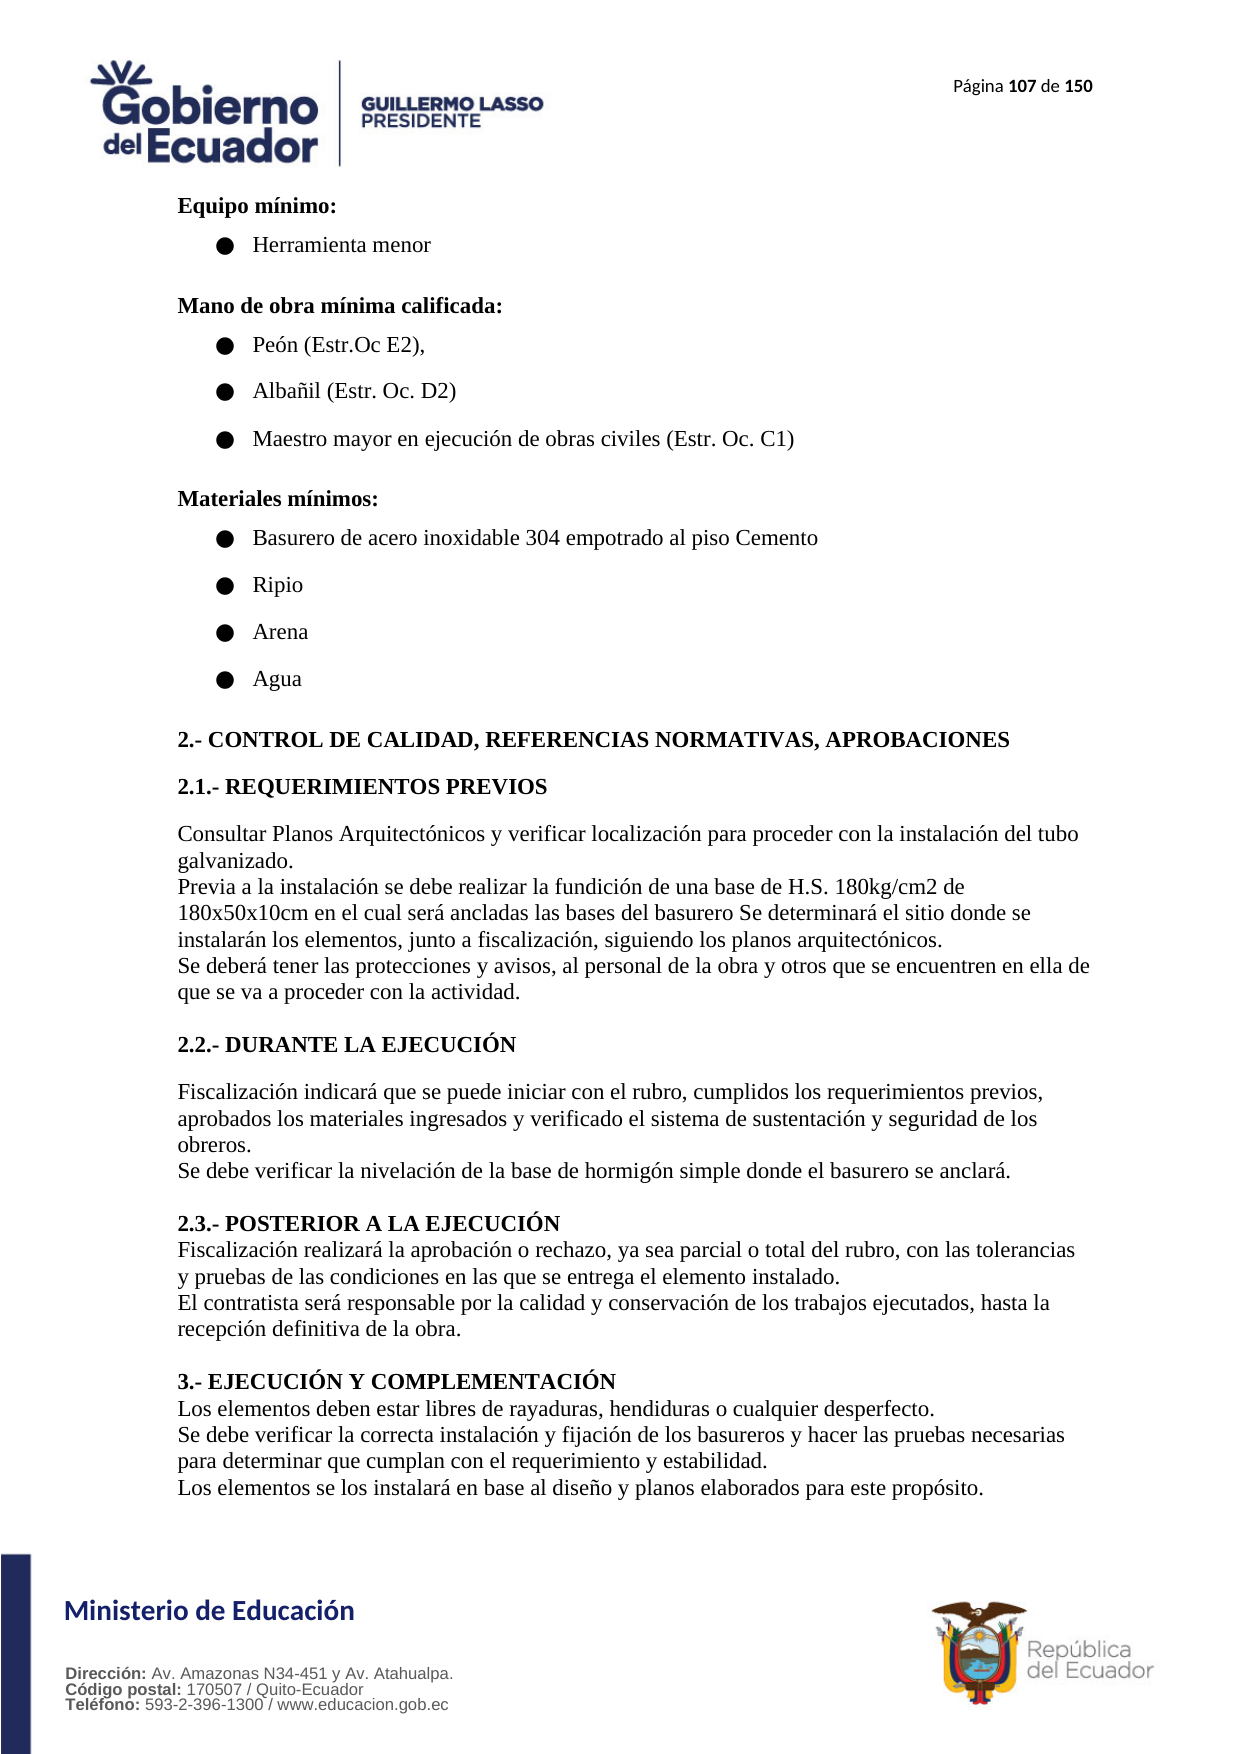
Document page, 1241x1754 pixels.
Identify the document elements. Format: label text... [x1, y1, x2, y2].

text Mano de obra mínima calificada: [177, 292, 1092, 318]
text Materiales mínimos: [177, 485, 1092, 512]
text Se debe verificar la nivelación de la base de hormigón simple donde el basurero se anclará. [177, 1157, 1092, 1184]
text Equipo mínimo: [177, 192, 1092, 218]
text 2.1.- REQUERIMIENTOS PREVIOS [177, 773, 1092, 799]
list Maestro mayor en ejecución de obras civiles (Estr. Oc. C1) [215, 412, 1092, 459]
text 2.3.- POSTERIOR A LA EJECUCIÓN [177, 1210, 1092, 1236]
text Se debe verificar la correcta instalación y fijación de los basureros y hacer las pruebas necesarias para determinar que cumplan con el requerimiento y estabilidad. [177, 1421, 1092, 1474]
picture [1, 1, 1241, 1754]
text Los elementos se los instalará en base al diseño y planos elaborados para este propósito. [177, 1474, 1092, 1500]
text 3.- EJECUCIÓN Y COMPLEMENTACIÓN [177, 1368, 1092, 1394]
text El contratista será responsable por la calidad y conservación de los trabajos ejecutados, hasta la recepción definitiva de la obra. [177, 1289, 1092, 1342]
list Ripio [215, 559, 1092, 606]
list Agua [215, 653, 1092, 699]
text 2.- CONTROL DE CALIDAD, REFERENCIAS NORMATIVAS, APROBACIONES [177, 726, 1092, 752]
list Arena [215, 606, 1092, 653]
text Previa a la instalación se debe realizar la fundición de una base de H.S. 180kg/cm2 de 180x50x10cm en el cual será ancladas las bases del basurero Se determinará el sitio donde se instalarán los elementos, junto a fiscalización, siguiendo los planos arquitectónicos. [177, 873, 1092, 952]
text Fiscalización realizará la aprobación o rechazo, ya sea parcial o total del rubro, con las tolerancias y pruebas de las condiciones en las que se entrega el elemento instalado. [177, 1236, 1092, 1289]
list Basurero de acero inoxidable 304 empotrado al piso Cemento [215, 512, 1092, 559]
list Albañil (Estr. Oc. D2) [215, 365, 1092, 412]
list Peón (Estr.Oc E2), [215, 318, 1092, 365]
list Herramienta menor [215, 218, 1092, 265]
text Se deberá tener las protecciones y avisos, al personal de la obra y otros que se encuentren en ella de que se va a proceder con la actividad. [177, 952, 1092, 1005]
text 2.2.- DURANTE LA EJECUCIÓN [177, 1031, 1092, 1057]
text Fiscalización indicará que se puede iniciar con el rubro, cumplidos los requerimientos previos, aprobados los materiales ingresados y verificado el sistema de sustentación y seguridad de los obreros. [177, 1078, 1092, 1157]
text Los elementos deben estar libres de rayaduras, hendiduras o cualquier desperfecto. [177, 1394, 1092, 1421]
text Consultar Planos Arquitectónicos y verificar localización para proceder con la instalación del tubo galvanizado. [177, 820, 1092, 873]
